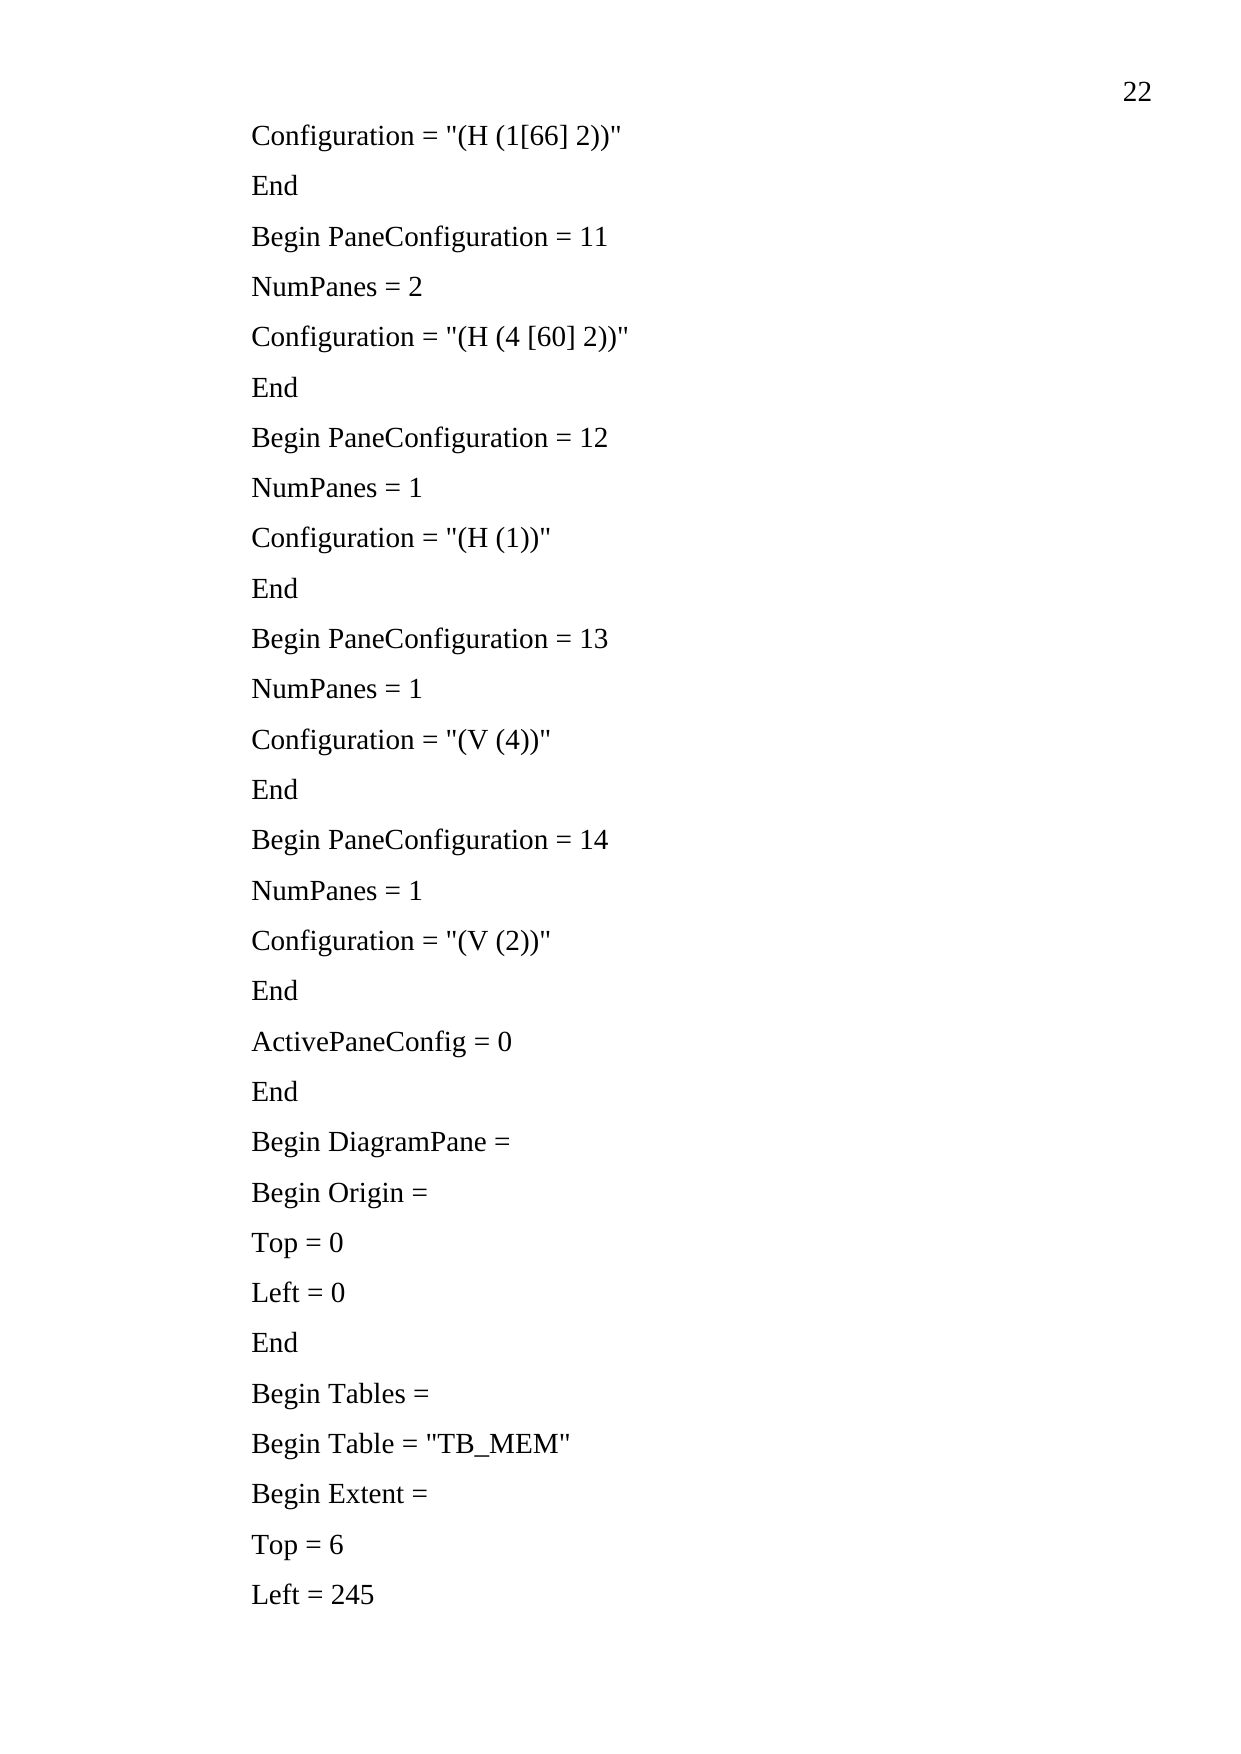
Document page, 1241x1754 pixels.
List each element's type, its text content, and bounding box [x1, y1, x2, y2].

text End [177, 772, 1152, 806]
text Configuration = "(H (1))" [177, 521, 1152, 554]
text End [177, 1326, 1152, 1359]
text ActivePaneConfig = 0 [177, 1024, 1152, 1057]
text Configuration = "(V (2))" [177, 923, 1152, 957]
text End [177, 973, 1152, 1007]
text NumPanes = 1 [177, 470, 1152, 504]
text Begin Extent = [177, 1477, 1152, 1510]
text NumPanes = 2 [177, 269, 1152, 303]
text Begin Tables = [177, 1376, 1152, 1409]
text NumPanes = 1 [177, 873, 1152, 906]
text NumPanes = 1 [177, 672, 1152, 705]
text Left = 245 [177, 1577, 1152, 1611]
text Begin PaneConfiguration = 14 [177, 822, 1152, 856]
text Configuration = "(H (4 [60] 2))" [177, 319, 1152, 353]
text Begin DiagramPane = [177, 1124, 1152, 1158]
text Configuration = "(V (4))" [177, 722, 1152, 755]
text Begin Table = "TB_MEM" [177, 1426, 1152, 1460]
text Left = 0 [177, 1275, 1152, 1309]
text Begin PaneConfiguration = 12 [177, 420, 1152, 453]
text Top = 6 [177, 1527, 1152, 1560]
text Top = 0 [177, 1225, 1152, 1258]
text Configuration = "(H (1[66] 2))" [177, 118, 1152, 152]
text End [177, 168, 1152, 202]
text End [177, 571, 1152, 604]
text Begin PaneConfiguration = 11 [177, 219, 1152, 252]
text End [177, 1074, 1152, 1108]
text Begin PaneConfiguration = 13 [177, 621, 1152, 655]
text Begin Origin = [177, 1175, 1152, 1208]
text End [177, 370, 1152, 403]
